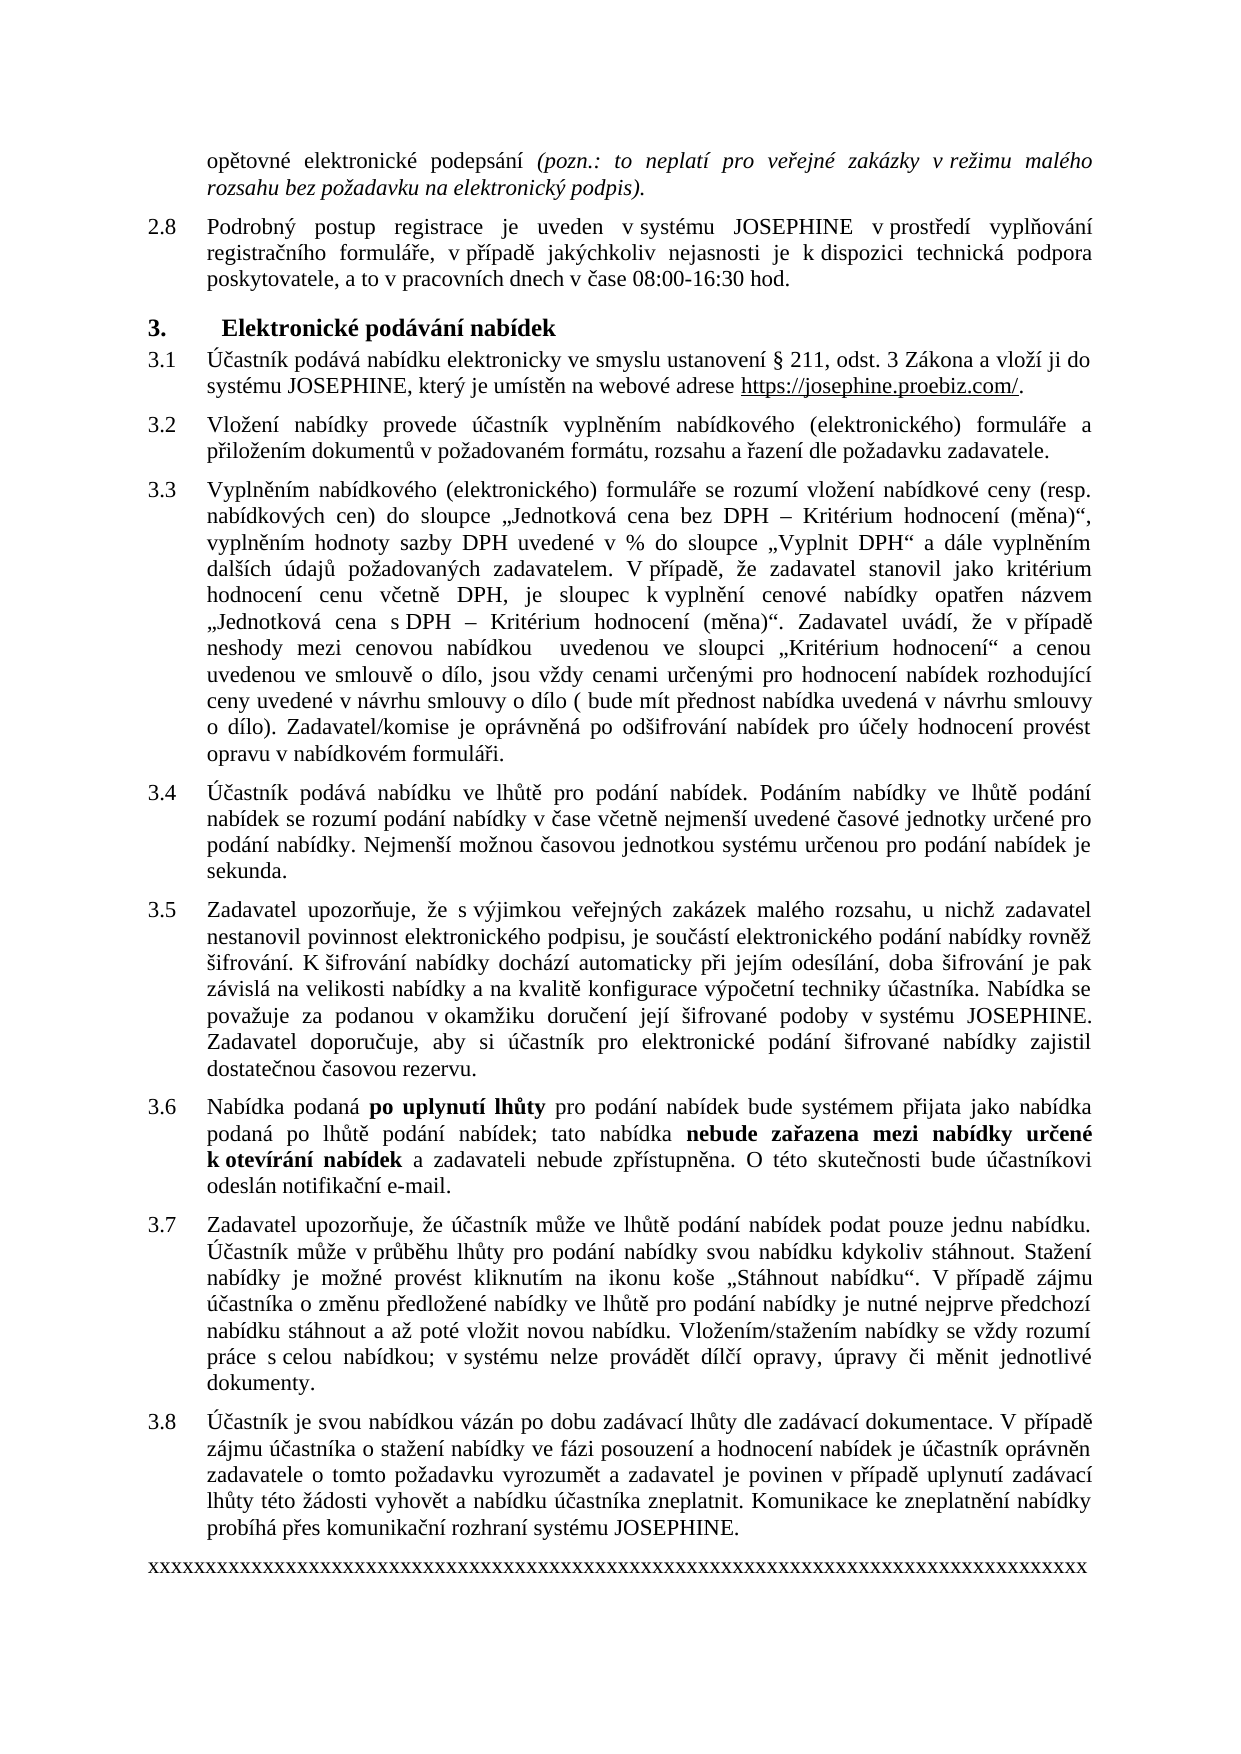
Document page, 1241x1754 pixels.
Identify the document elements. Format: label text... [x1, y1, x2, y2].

text 3.2 Vložení nabídky provede účastník vyplněním nabídkového (elektronického) formuláře a přiložením dokumentů v požadovaném formátu, rozsahu a řazení dle požadavku zadavatele. [148, 411, 1093, 464]
text 3.3 Vyplněním nabídkového (elektronického) formuláře se rozumí vložení nabídkové ceny (resp. nabídkových cen) do sloupce „Jednotková cena bez DPH – Kritérium hodnocení (měna)“, vyplněním hodnoty sazby DPH uvedené v % do sloupce „Vyplnit DPH“ a dále vyplněním dalších údajů požadovaných zadavatelem. V případě, že zadavatel stanovil jako kritérium hodnocení cenu včetně DPH, je sloupec k vyplnění cenové nabídky opatřen názvem „Jednotková cena s DPH – Kritérium hodnocení (měna)“. Zadavatel uvádí, že v případě neshody mezi cenovou nabídkou uvedenou ve sloupci „Kritérium hodnocení“ a cenou uvedenou ve smlouvě o dílo, jsou vždy cenami určenými pro hodnocení nabídek rozhodující ceny uvedené v návrhu smlouvy o dílo ( bude mít přednost nabídka uvedená v návrhu smlouvy o dílo). Zadavatel/komise je oprávněná po odšifrování nabídek pro účely hodnocení provést opravu v nabídkovém formuláři. [148, 476, 1093, 766]
text 3.5 Zadavatel upozorňuje, že s výjimkou veřejných zakázek malého rozsahu, u nichž zadavatel nestanovil povinnost elektronického podpisu, je součástí elektronického podání nabídky rovněž šifrování. K šifrování nabídky dochází automaticky při jejím odesílání, doba šifrování je pak závislá na velikosti nabídky a na kvalitě konfigurace výpočetní techniky účastníka. Nabídka se považuje za podanou v okamžiku doručení její šifrované podoby v systému JOSEPHINE. Zadavatel doporučuje, aby si účastník pro elektronické podání šifrované nabídky zajistil dostatečnou časovou rezervu. [148, 896, 1093, 1081]
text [148, 148, 1093, 200]
text 3.7 Zadavatel upozorňuje, že účastník může ve lhůtě podání nabídek podat pouze jednu nabídku. Účastník může v průběhu lhůty pro podání nabídky svou nabídku kdykoliv stáhnout. Stažení nabídky je možné provést kliknutím na ikonu koše „Stáhnout nabídku“. V případě zájmu účastníka o změnu předložené nabídky ve lhůtě pro podání nabídky je nutné nejprve předchozí nabídku stáhnout a až poté vložit novou nabídku. Vložením/stažením nabídky se vždy rozumí práce s celou nabídkou; v systému nelze provádět dílčí opravy, úpravy či měnit jednotlivé dokumenty. [148, 1211, 1093, 1396]
text 2.8 Podrobný postup registrace je uveden v systému JOSEPHINE v prostředí vyplňování registračního formuláře, v případě jakýchkoliv nejasnosti je k dispozici technická podpora poskytovatele, a to v pracovních dnech v čase 08:00-16:30 hod. [148, 213, 1093, 292]
text 3.6 Nabídka podaná po uplynutí lhůty pro podání nabídek bude systémem přijata jako nabídka podaná po lhůtě podání nabídek; tato nabídka nebude zařazena mezi nabídky určené k otevírání nabídek a zadavateli nebude zpřístupněna. O této skutečnosti bude účastníkovi odeslán notifikační e-mail. [148, 1093, 1093, 1199]
text 3.8 Účastník je svou nabídkou vázán po dobu zadávací lhůty dle zadávací dokumentace. V případě zájmu účastníka o stažení nabídky ve fázi posouzení a hodnocení nabídek je účastník oprávněn zadavatele o tomto požadavku vyrozumět a zadavatel je povinen v případě uplynutí zadávací lhůty této žádosti vyhovět a nabídku účastníka zneplatnit. Komunikace ke zneplatnění nabídky probíhá přes komunikační rozhraní systému JOSEPHINE. [148, 1408, 1093, 1540]
text 3.4 Účastník podává nabídku ve lhůtě pro podání nabídek. Podáním nabídky ve lhůtě podání nabídek se rozumí podání nabídky v čase včetně nejmenší uvedené časové jednotky určené pro podání nabídky. Nejmenší možnou časovou jednotkou systému určenou pro podání nabídek je sekunda. [148, 778, 1093, 884]
text 3.1 Účastník podává nabídku elektronicky ve smyslu ustanovení § 211, odst. 3 Zákona a vloží ji do systému JOSEPHINE, který je umístěn na webové adrese https://josephine.proebiz.com/. [148, 346, 1093, 398]
text xxxxxxxxxxxxxxxxxxxxxxxxxxxxxxxxxxxxxxxxxxxxxxxxxxxxxxxxxxxxxxxxxxxxxxxxxxxxxxxxxx [148, 1553, 1093, 1579]
subtitle 3. Elektronické podávání nabídek [148, 313, 1093, 341]
